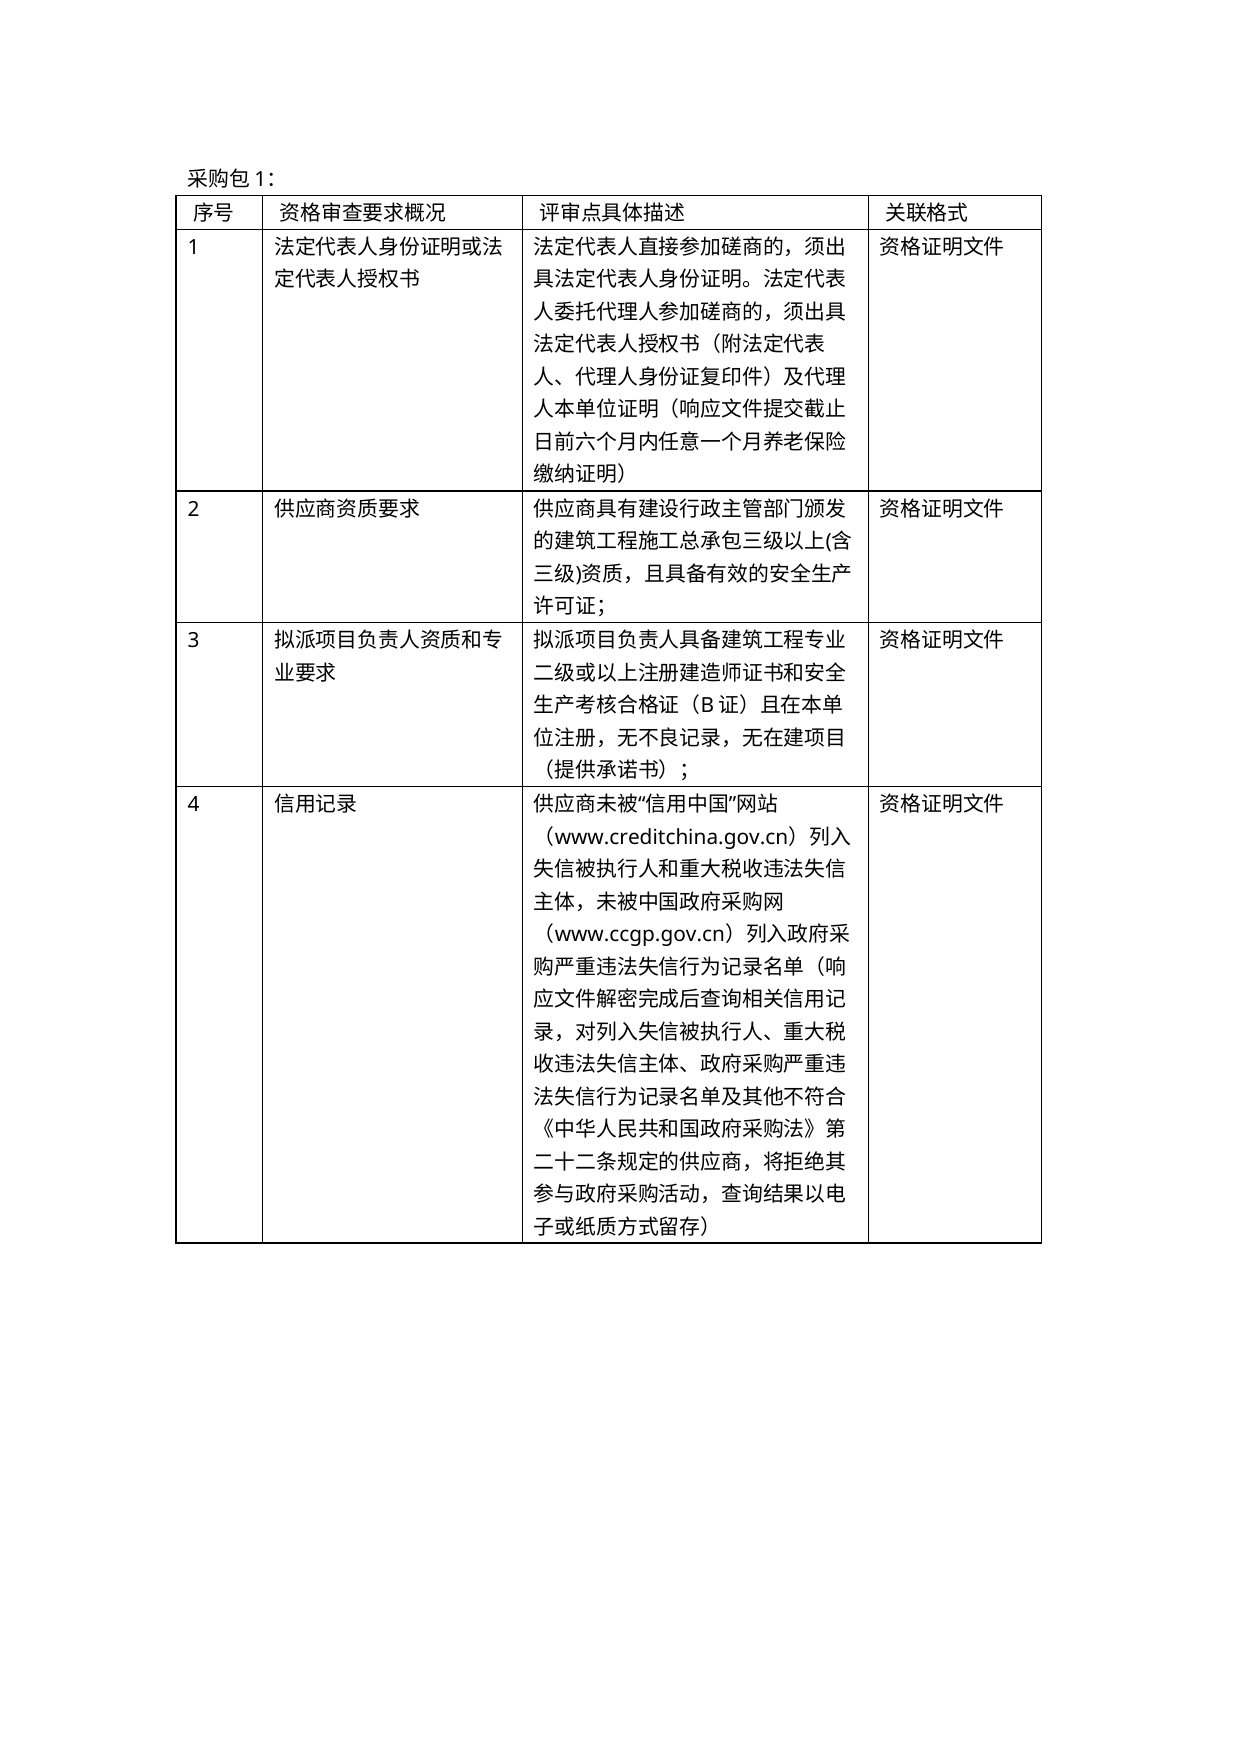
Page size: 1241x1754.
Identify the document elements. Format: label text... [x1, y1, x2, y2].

table_header 评审点具体描述 [523, 196, 868, 228]
table_cell 法定代表人身份证明或法定代表人授权书 [263, 230, 522, 490]
table_cell 资格证明文件 [869, 787, 1041, 1242]
table_header 序号 [177, 196, 262, 228]
table_cell 拟派项目负责人具备建筑工程专业二级或以上注册建造师证书和安全生产考核合格证（B证）且在本单位注册，无不良记录，无在建项目（提供承诺书）； [523, 623, 868, 786]
table_cell 2 [177, 492, 262, 622]
table_cell 资格证明文件 [869, 230, 1041, 490]
table_cell 资格证明文件 [869, 492, 1041, 622]
table_cell 拟派项目负责人资质和专业要求 [263, 623, 522, 786]
table_cell 法定代表人直接参加磋商的，须出具法定代表人身份证明。法定代表人委托代理人参加磋商的，须出具法定代表人授权书（附法定代表人、代理人身份证复印件）及代理人本单位证明（响应文件提交截止日前六个月内任意一个月养老保险缴纳证明） [523, 230, 868, 490]
table_header 资格审查要求概况 [263, 196, 522, 228]
table_cell 供应商资质要求 [263, 492, 522, 622]
table_cell 4 [177, 787, 262, 1242]
table_cell 1 [177, 230, 262, 490]
text 采购包1： [187, 162, 1053, 194]
table_cell 供应商未被“信用中国”网站（www.creditchina.gov.cn）列入失信被执行人和重大税收违法失信主体，未被中国政府采购网（www.ccgp.gov.cn）列入政府采购严重违法失信行为记录名单（响应文件解密完成后查询相关信用记录，对列入失信被执行人、重大税收违法失信主体、政府采购严重违法失信行为记录名单及其他不符合《中华人民共和国政府采购法》第二十二条规定的供应商，将拒绝其参与政府采购活动，查询结果以电子或纸质方式留存） [523, 787, 868, 1242]
table_cell 信用记录 [263, 787, 522, 1242]
table_cell 资格证明文件 [869, 623, 1041, 786]
table_cell 3 [177, 623, 262, 786]
table_header 关联格式 [869, 196, 1041, 228]
table_cell 供应商具有建设行政主管部门颁发的建筑工程施工总承包三级以上(含三级)资质，且具备有效的安全生产许可证； [523, 492, 868, 622]
